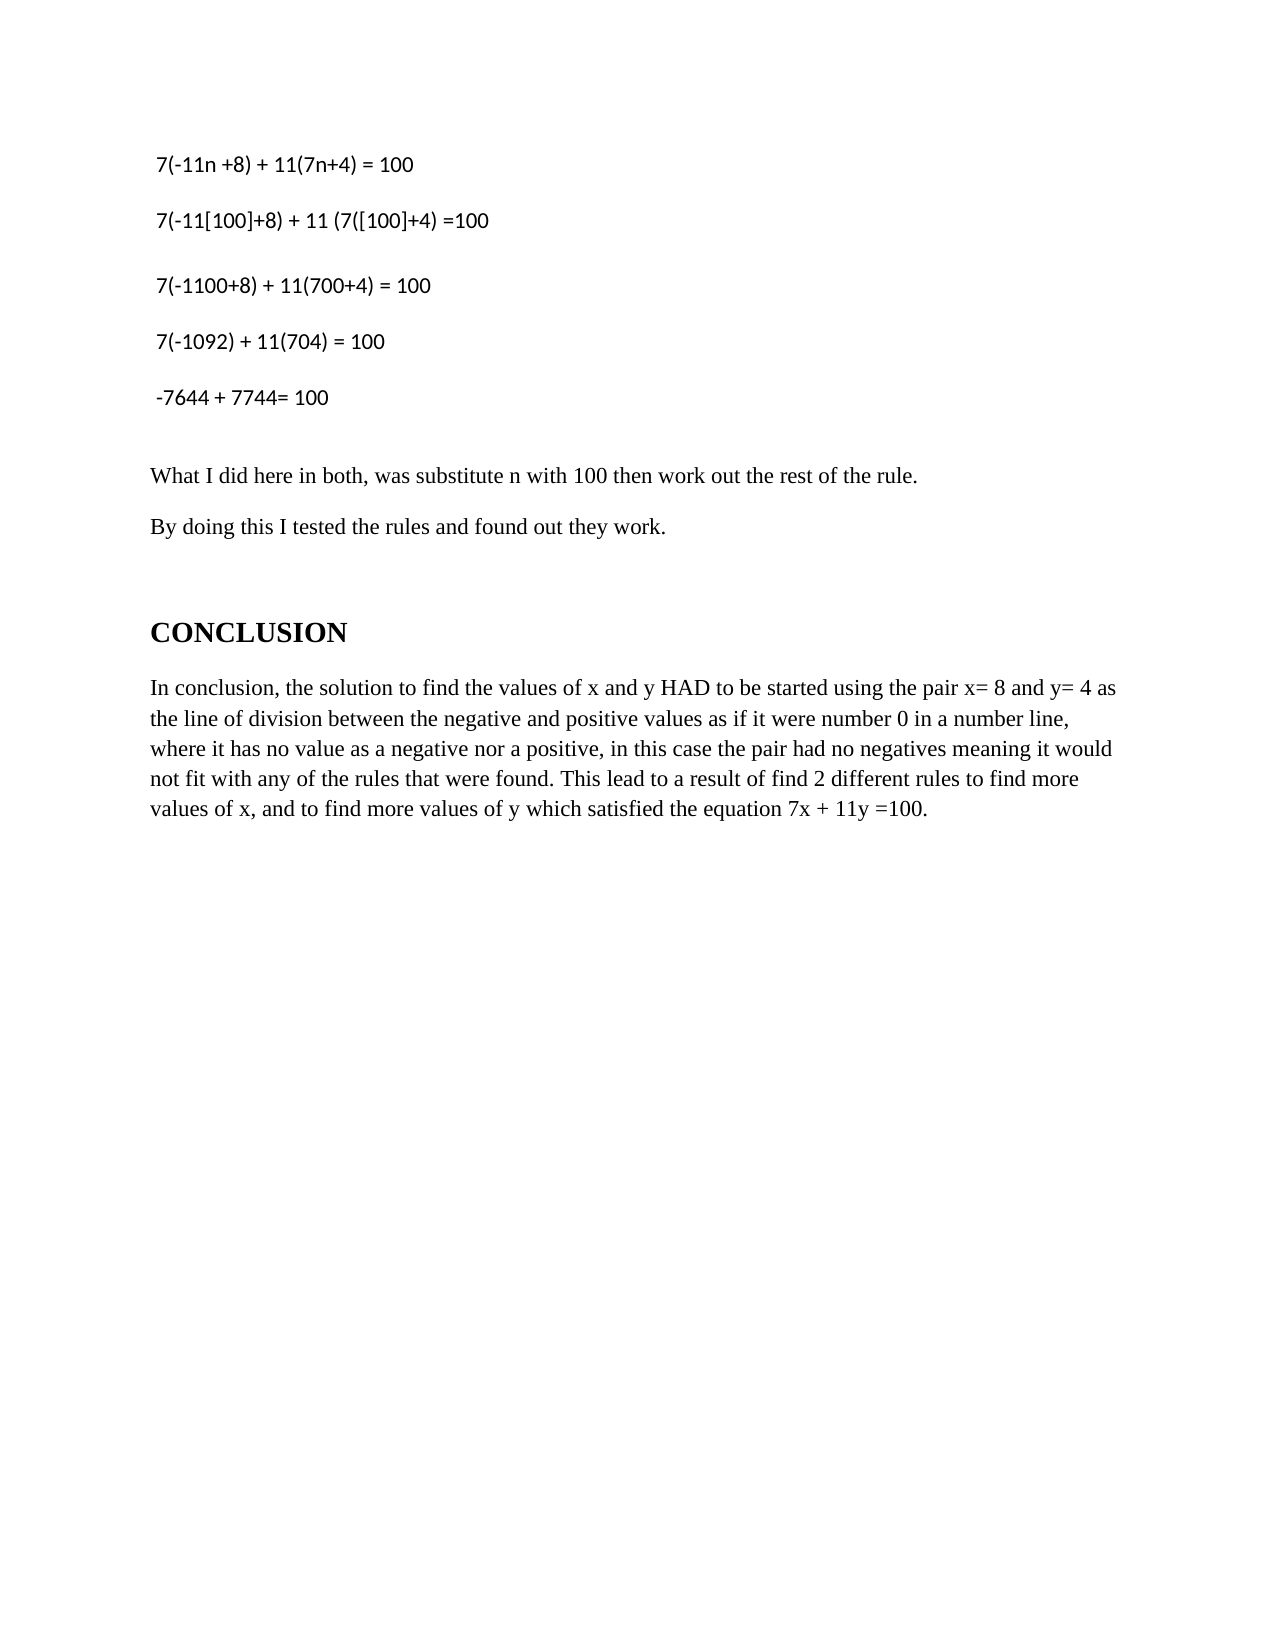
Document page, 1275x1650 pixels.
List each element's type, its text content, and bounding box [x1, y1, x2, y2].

text CONCLUSION [150, 615, 1125, 648]
text By doing this I tested the rules and found out they work. [150, 513, 1125, 539]
table_cell 7(-11n +8) + 11(7n+4) = 100 [149, 150, 506, 206]
table_cell 7(-1100+8) + 11(700+4) = 100 [149, 262, 506, 299]
text In conclusion, the solution to find the values of x and y HAD to be started using the pair x= 8 and y= 4 as the line of division between the negative and positive values as if it were number 0 in a number line, where it has no value as a negative nor a positive, in this case the pair had no negatives meaning it would not fit with any of the rules that were found. This lead to a result of find 2 different rules to find more values of x, and to find more values of y which satisfied the equation 7x + 11y =100. [150, 674, 1125, 822]
text What I did here in both, was substitute n with 100 then work out the rest of the rule. [150, 462, 1125, 488]
table_cell 7(-1092) + 11(704) = 100 -7644 + 7744= 100 [149, 299, 506, 411]
table_cell 7(-11[100]+8) + 11 (7([100]+4) =100 [149, 206, 506, 262]
